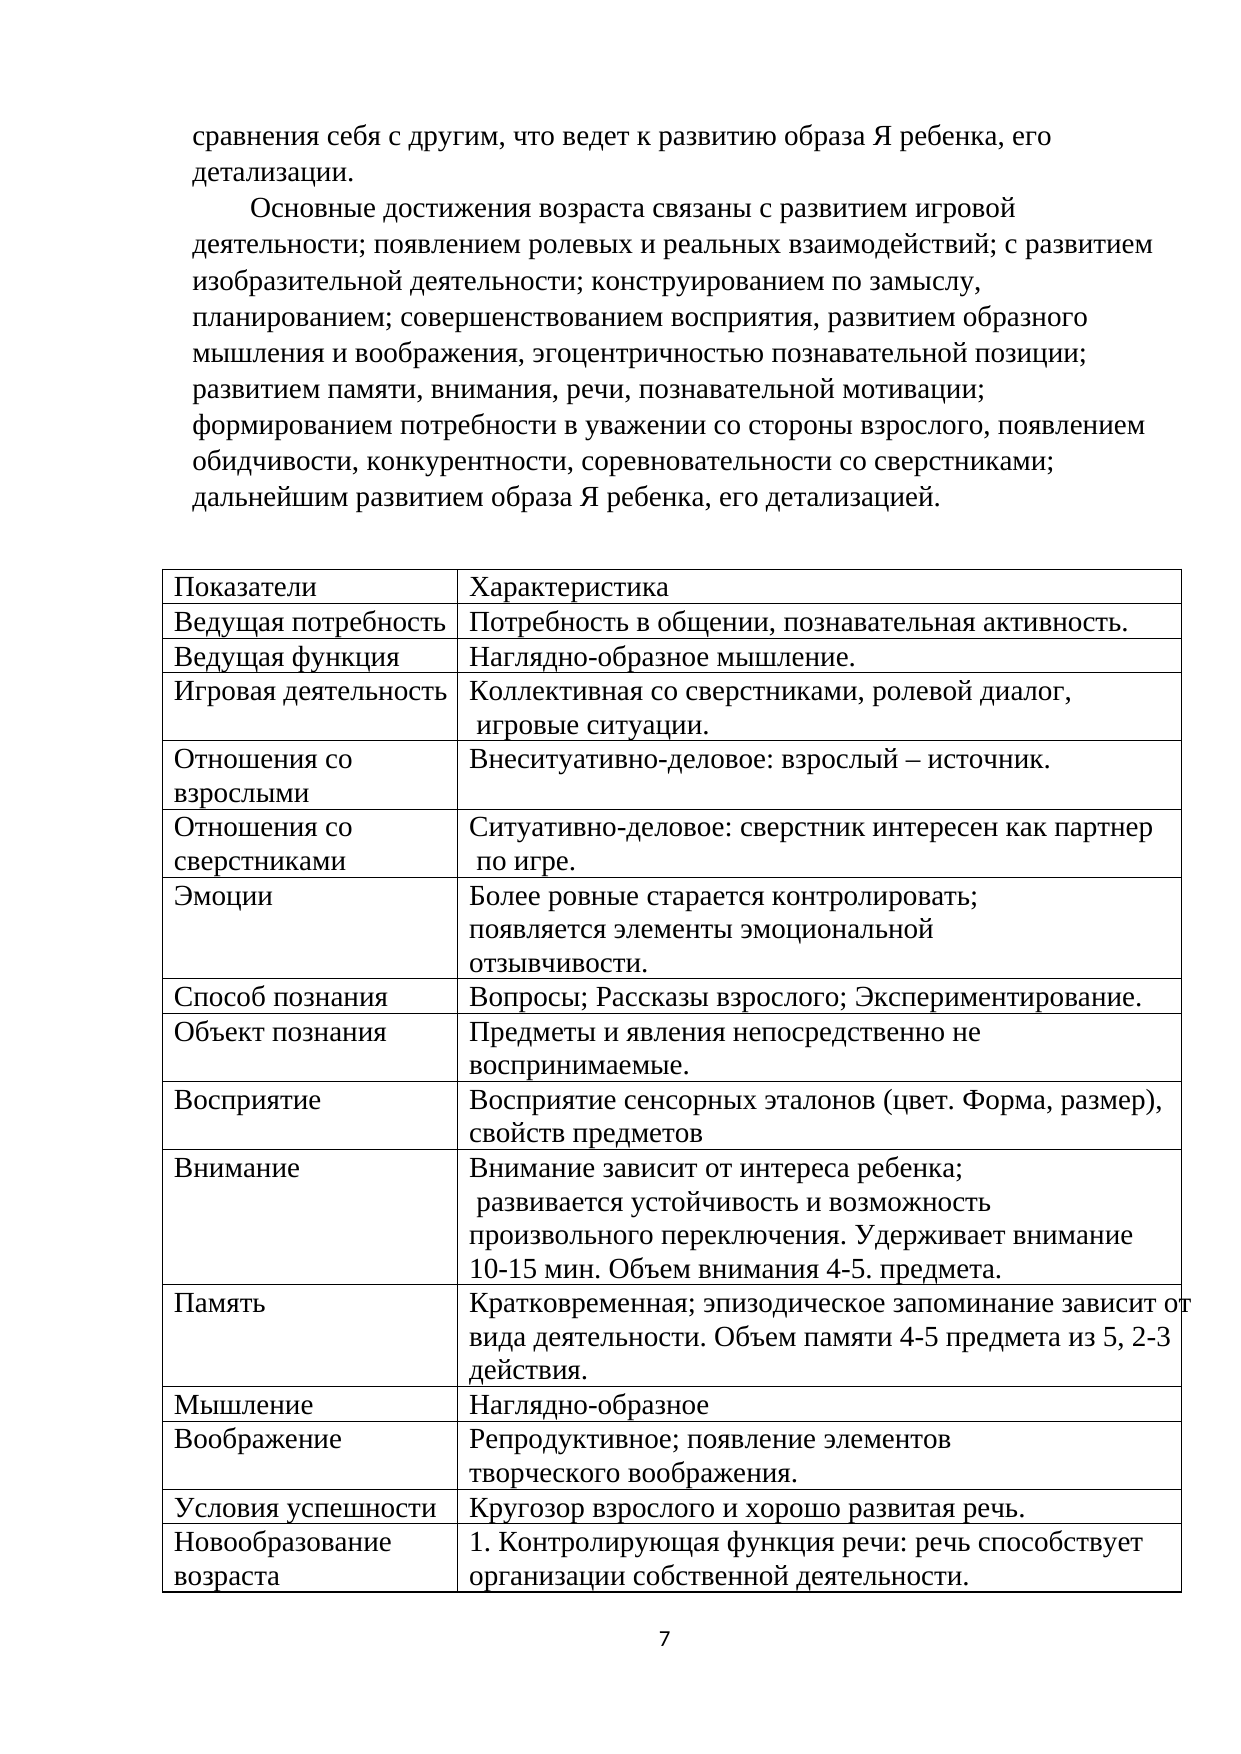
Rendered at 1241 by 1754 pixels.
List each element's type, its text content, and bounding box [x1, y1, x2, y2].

table_cell Способ познания [163, 979, 457, 1013]
table_cell Кругозор взрослого и хорошо развитая речь. [458, 1490, 1181, 1523]
list Основные достижения возраста связаны с развитием игровой деятельности; появлением ролевых и реальных взаимодействий; с развитием изобразительной деятельности; конструированием по замыслу, планированием; совершенствованием восприятия, развитием образного мышления и воображения, эгоцентричностью познавательной позиции; развитием памяти, внимания, речи, познавательной мотивации; формированием потребности в уважении со стороны взрослого, появлением обидчивости, конкурентности, соревновательности со сверстниками; дальнейшим развитием образа Я ребенка, его детализацией. [192, 190, 1181, 513]
table_cell Отношения со взрослыми [163, 741, 457, 808]
table_header Характеристика [458, 570, 1181, 603]
table_cell Внимание [163, 1150, 457, 1284]
table_cell Игровая деятельность [163, 673, 457, 740]
table_cell Наглядно-образное [458, 1387, 1181, 1421]
table_cell Внеситуативно-деловое: взрослый – источник. [458, 741, 1181, 808]
table_cell Внимание зависит от интереса ребенка; развивается устойчивость и возможность произвольного переключения. Удерживает внимание 10-15 мин. Объем внимания 4-5. предмета. [458, 1150, 1181, 1284]
table_cell Ситуативно-деловое: сверстник интересен как партнер по игре. [458, 810, 1181, 877]
table_cell Кратковременная; эпизодическое запоминание зависит от вида деятельности. Объем памяти 4-5 предмета из 5, 2-3 действия. [458, 1285, 1181, 1386]
table_cell Восприятие сенсорных эталонов (цвет. Форма, размер), свойств предметов [458, 1082, 1181, 1149]
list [192, 118, 1181, 188]
table_cell Эмоции [163, 878, 457, 978]
table_cell Условия успешности [163, 1490, 457, 1523]
table_cell Более ровные старается контролировать; появляется элементы эмоциональной отзывчивости. [458, 878, 1181, 978]
table_cell Наглядно-образное мышление. [458, 639, 1181, 672]
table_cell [458, 1524, 1181, 1591]
table_header Показатели [163, 570, 457, 603]
table_cell Отношения со сверстниками [163, 810, 457, 877]
table_cell Репродуктивное; появление элементов творческого воображения. [458, 1422, 1181, 1489]
table_cell Объект познания [163, 1014, 457, 1081]
table_cell Мышление [163, 1387, 457, 1421]
table_cell Память [163, 1285, 457, 1386]
table_cell Коллективная со сверстниками, ролевой диалог, игровые ситуации. [458, 673, 1181, 740]
table_cell Ведущая функция [163, 639, 457, 672]
table_cell Восприятие [163, 1082, 457, 1149]
table_cell Предметы и явления непосредственно не воспринимаемые. [458, 1014, 1181, 1081]
table_cell Ведущая потребность [163, 604, 457, 638]
table_cell Потребность в общении, познавательная активность. [458, 604, 1181, 638]
table_cell Вопросы; Рассказы взрослого; Экспериментирование. [458, 979, 1181, 1013]
table_cell Воображение [163, 1422, 457, 1489]
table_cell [163, 1524, 457, 1591]
